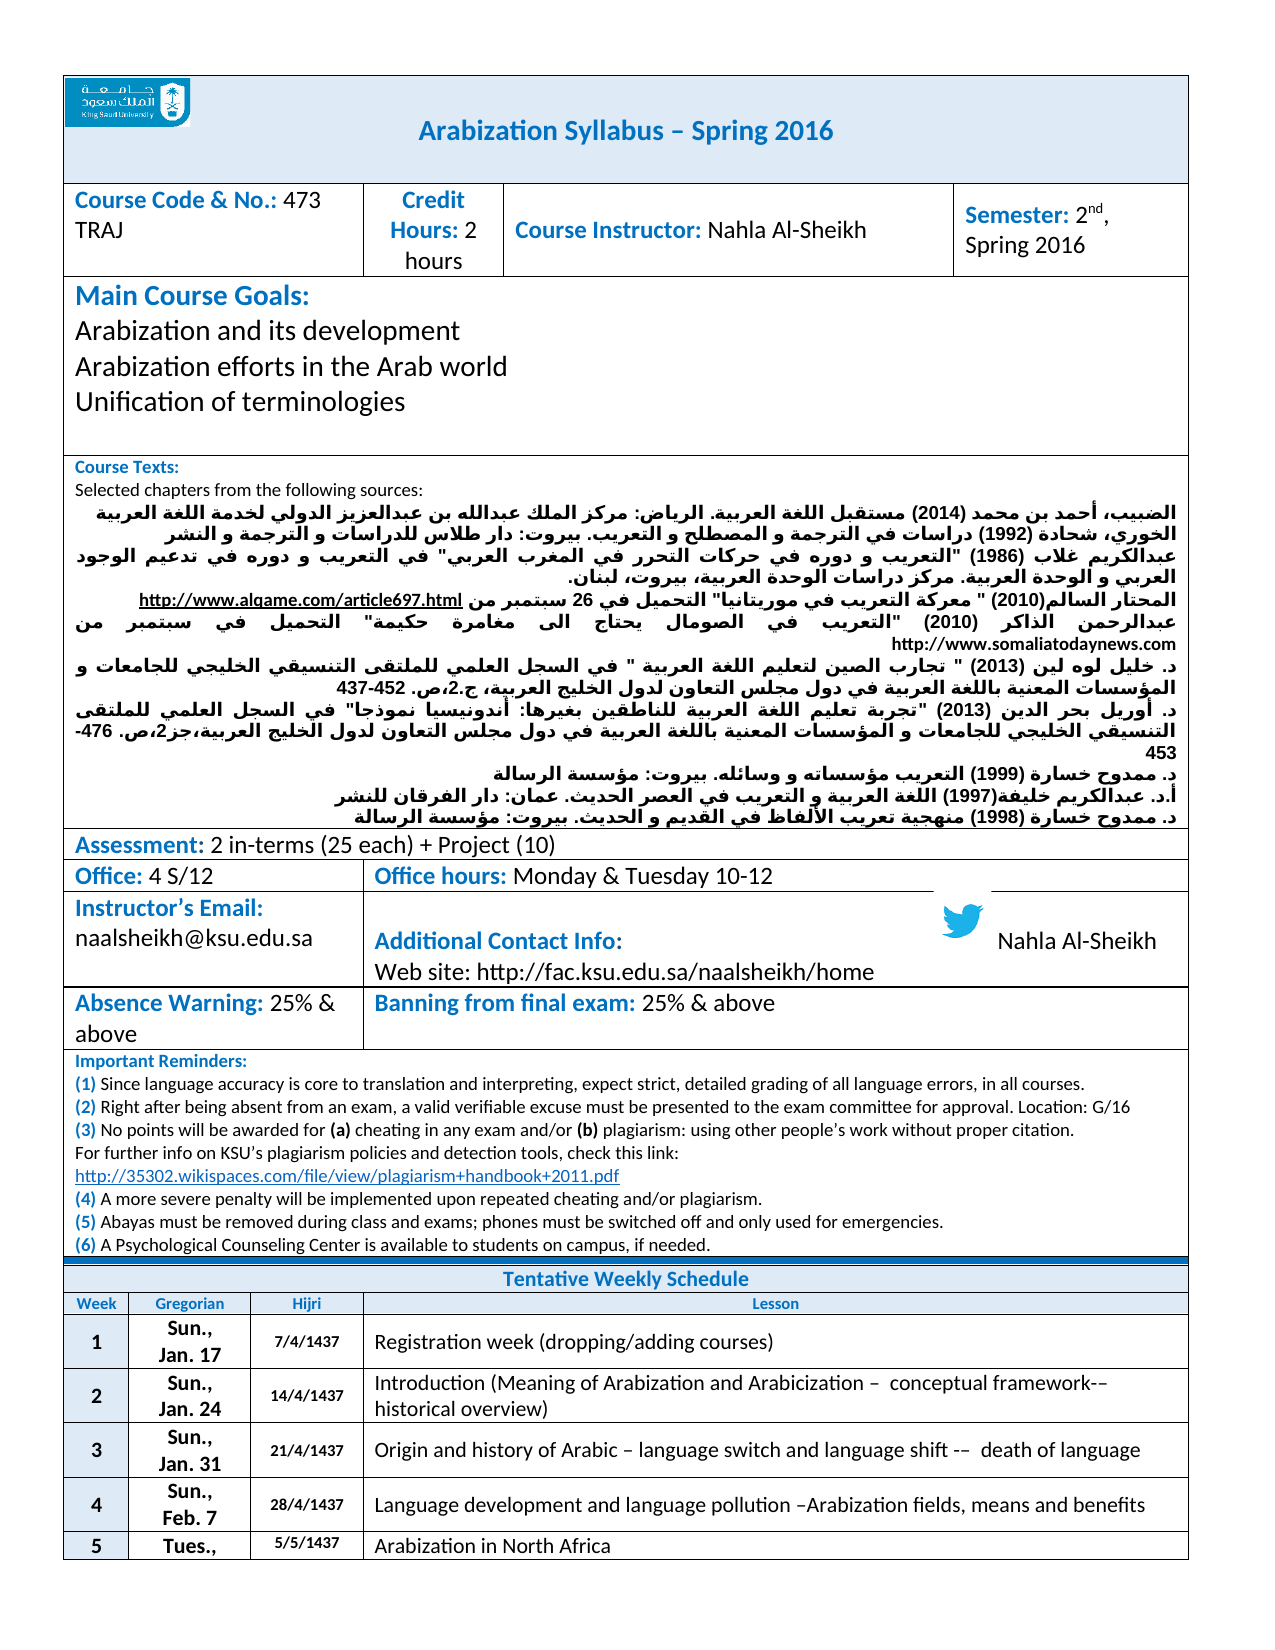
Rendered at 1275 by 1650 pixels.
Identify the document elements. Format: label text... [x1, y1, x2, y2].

table_cell Lesson [364, 1293, 1188, 1313]
table_cell [64, 1257, 1188, 1264]
table_cell Instructor’s Email: naalsheikh@ksu.edu.sa [64, 892, 363, 986]
table_cell Week [64, 1293, 128, 1313]
table_cell 28/4/1437 [251, 1478, 363, 1531]
table_cell Tentative Weekly Schedule [64, 1266, 1188, 1292]
table_cell Banning from final exam: 25% & above [364, 988, 1188, 1048]
table_cell Semester: 2nd, Spring 2016 [954, 184, 1188, 276]
table_cell Office hours: Monday & Tuesday 10-12 [364, 860, 1188, 891]
picture [161, 84, 184, 120]
table_cell Sun., Jan. 31 [129, 1423, 250, 1477]
table_cell Credit Hours: 2 hours [364, 184, 503, 276]
table_cell Hijri [251, 1293, 363, 1313]
table_cell Origin and history of Arabic – language switch and language shift -– death of language [364, 1423, 1188, 1477]
picture [933, 891, 992, 950]
table_cell Course Code & No.: 473 TRAJ [64, 184, 363, 276]
table_cell Office: 4 S/12 [64, 860, 363, 891]
table_cell 4 [64, 1478, 128, 1531]
table_cell Registration week (dropping/adding courses) [364, 1315, 1188, 1368]
table_cell Introduction (Meaning of Arabization and Arabicization – conceptual framework-– historical overview) [364, 1369, 1188, 1422]
table_cell Sun., Feb. 7 [129, 1478, 250, 1531]
table_cell 5 [64, 1532, 128, 1559]
table_cell 21/4/1437 [251, 1423, 363, 1477]
table_cell Sun., Jan. 24 [129, 1369, 250, 1422]
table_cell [364, 1532, 1188, 1559]
table_cell 1 [64, 1315, 128, 1368]
table_cell 14/4/1437 [251, 1369, 363, 1422]
table_cell 7/4/1437 [251, 1315, 363, 1368]
table_cell Assessment: 2 in-terms (25 each) + Project (10) [64, 829, 1188, 859]
table_cell Absence Warning: 25% & above [64, 988, 363, 1048]
table_cell Additional Contact Info: Nahla Al-Sheikh Web site: http://fac.ksu.edu.sa/naalsheikh/home [364, 892, 1188, 986]
table_cell 2 [64, 1369, 128, 1422]
table_cell 5/5/1437 [251, 1532, 363, 1559]
table_cell Tues., Feb. 14 [129, 1532, 250, 1559]
table_cell Main Course Goals: Arabization and its development Arabization efforts in the Arab world Unification of terminologies [64, 277, 1188, 455]
table_cell Language development and language pollution –Arabization fields, means and benefits [364, 1478, 1188, 1531]
table_cell Course Instructor: Nahla Al-Sheikh [504, 184, 953, 276]
table_header Arabization Syllabus – Spring 2016 [64, 76, 1188, 183]
table_cell Important Reminders: (1) Since language accuracy is core to translation and interpreting, expect strict, detailed grading of all language errors, in all courses. (2) Right after being absent from an exam, a valid verifiable excuse must be presented to the exam committee for approval. Location: G/16 (3) No points will be awarded for (a) cheating in any exam and/or (b) plagiarism: using other people’s work without proper citation. For further info on KSU’s plagiarism policies and detection tools, check this link: http://35302.wikispaces.com/file/view/plagiarism+handbook+2011.pdf (4) A more severe penalty will be implemented upon repeated cheating and/or plagiarism. (5) Abayas must be removed during class and exams; phones must be switched off and only used for emergencies. (6) A Psychological Counseling Center is available to students on campus, if needed. [64, 1050, 1188, 1256]
table_cell 3 [64, 1423, 128, 1477]
table_cell Course Texts: Selected chapters from the following sources: الضبيب، أحمد بن محمد (2014) مستقبل اللغة العربية. الرياض: مركز الملك عبدالله بن عبدالعزيز الدولي لخدمة اللغة العربية الخوري، شحادة (1992) دراسات في الترجمة و المصطلح و التعريب. بيروت: دار طلاس للدراسات و الترجمة و النشر عبدالكريم غلاب (1986) "التعريب و دوره في حركات التحرر في المغرب العربي" في التعريب و دوره في تدعيم الوجود العربي و الوحدة العربية. مركز دراسات الوحدة العربية، بيروت، لبنان. المحتار السالم(2010) " معركة التعريب في موريتانيا" التحميل في 26 سبتمبر من http://www.alqame.com/article697.html عبدالرحمن الذاكر (2010) "التعريب في الصومال يحتاج الى مغامرة حكيمة" التحميل في سبتمبر من http://www.somaliatodaynews.com د. خليل لوه لين (2013) " تجارب الصين لتعليم اللغة العربية " في السجل العلمي للملتقى التنسيقي الخليجي للجامعات و المؤسسات المعنية باللغة العربية في دول مجلس التعاون لدول الخليج العربية، ج.2،ص. 452-437 د. أوريل بحر الدين (2013) "تجربة تعليم اللغة العربية للناطقين بغيرها: أندونيسيا نموذجا" في السجل العلمي للملتقى التنسيقي الخليجي للجامعات و المؤسسات المعنية باللغة العربية في دول مجلس التعاون لدول الخليج العربية،جز2،ص. 476-453 د. ممدوح خسارة (1999) التعريب مؤسساته و وسائله. بيروت: مؤسسة الرسالة أ.د. عبدالكريم خليفة(1997) اللغة العربية و التعريب في العصر الحديث. عمان: دار الفرقان للنشر د. ممدوح خسارة (1998) منهجية تعريب الألفاظ في القديم و الحديث. بيروت: مؤسسة الرسالة [64, 456, 1188, 828]
picture [180, 115, 191, 127]
table_cell Sun., Jan. 17 [129, 1315, 250, 1368]
table_cell Gregorian [129, 1293, 250, 1313]
